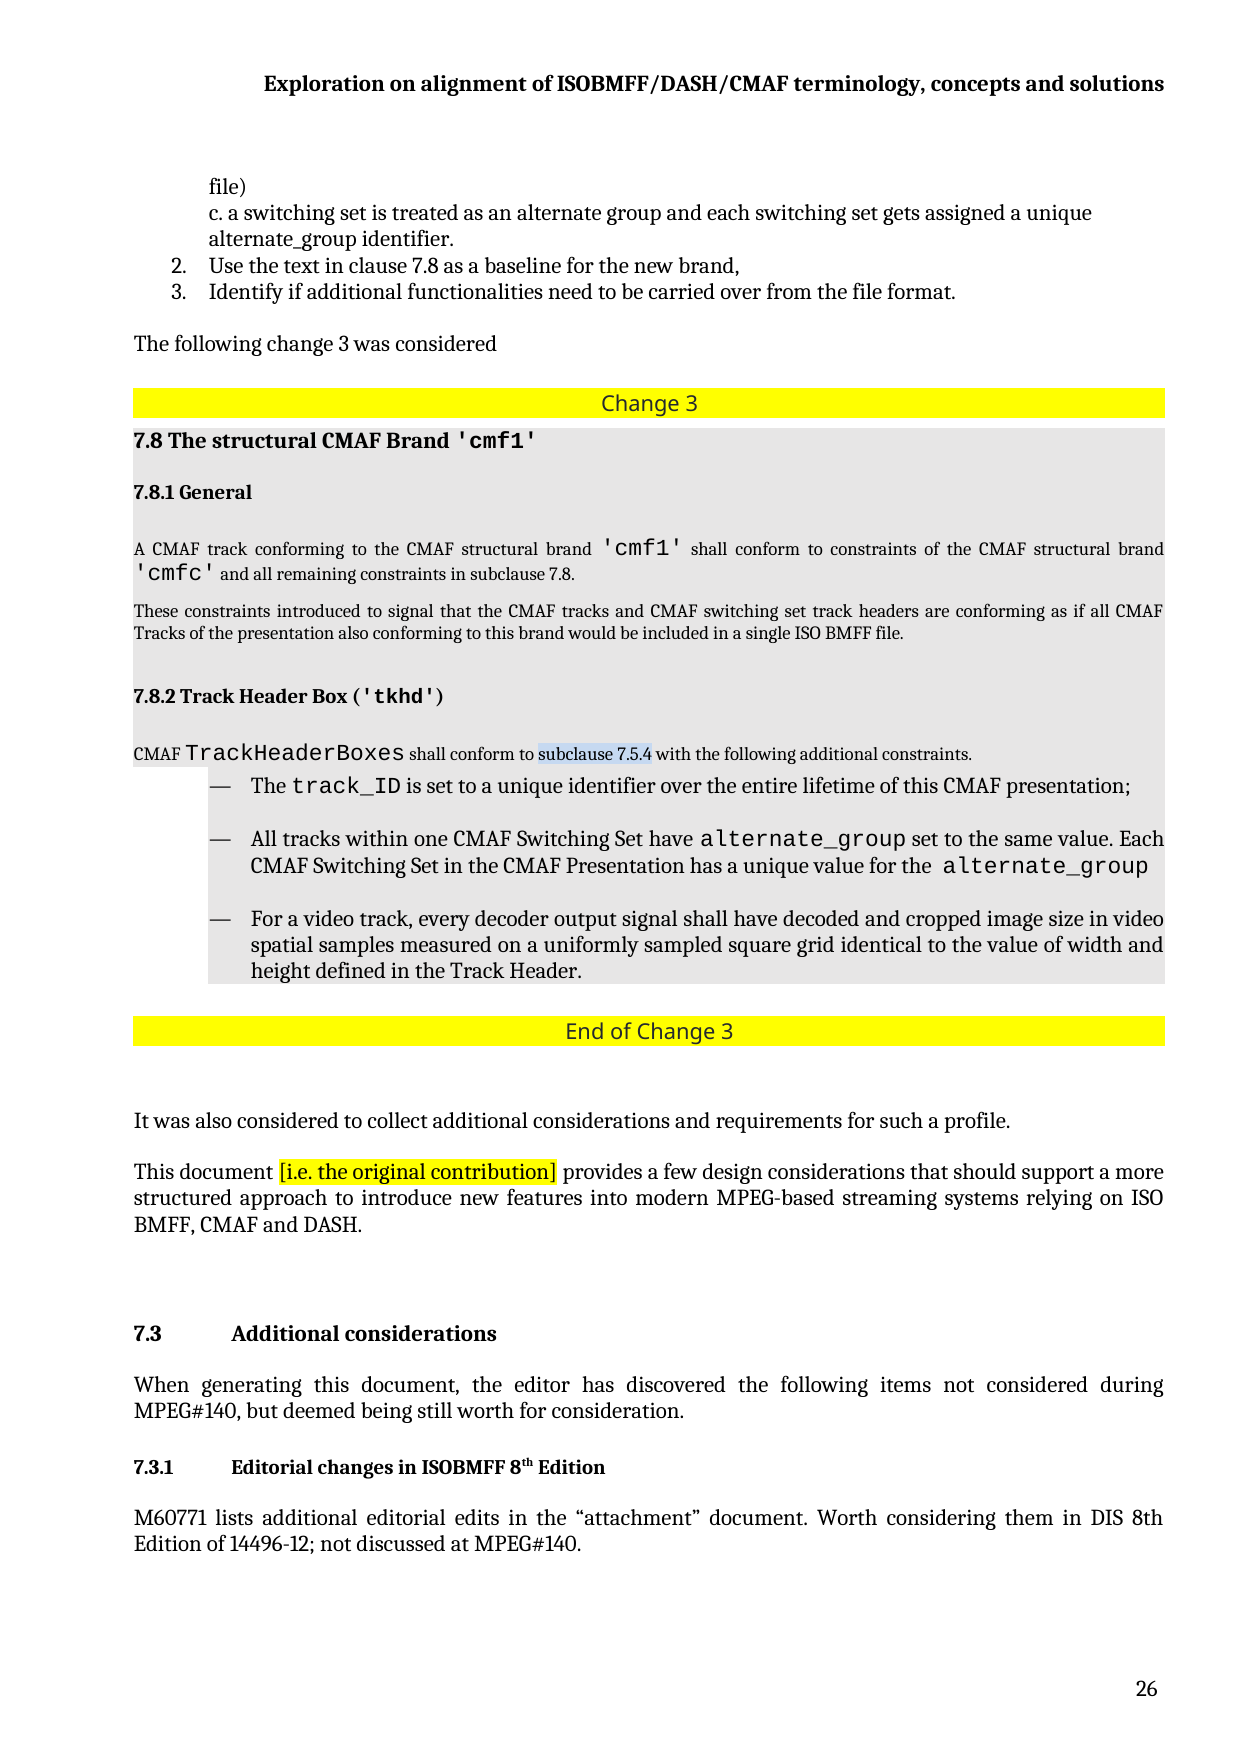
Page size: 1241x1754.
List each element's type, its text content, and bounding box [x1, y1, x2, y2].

text It was also considered to collect additional considerations and requirements for such a profile. [133, 1107, 1165, 1134]
text 7.8.1 General [133, 481, 1165, 504]
text Change 3 [133, 388, 1165, 418]
text CMAF TrackHeaderBoxes shall conform to subclause 7.5.4 with the following additional constraints. [133, 741, 1165, 767]
text 7.8 The structural CMAF Brand 'cmf1' [133, 428, 1165, 456]
list — All tracks within one CMAF Switching Set have alternate_group set to the same value. Each CMAF Switching Set in the CMAF Presentation has a unique value for the alternate_group [208, 826, 1165, 881]
text These constraints introduced to signal that the CMAF tracks and CMAF switching set track headers are conforming as if all CMAF Tracks of the presentation also conforming to this brand would be included in a single ISO BMFF file. [133, 600, 1165, 644]
list Use the text in clause 7.8 as a baseline for the new brand, [171, 253, 1165, 279]
text The following change 3 was considered [133, 330, 1165, 357]
list — For a video track, every decoder output signal shall have decoded and cropped image size in video spatial samples measured on a uniformly sampled square grid identical to the value of width and height defined in the Track Header. [208, 906, 1165, 984]
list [171, 173, 1165, 253]
text When generating this document, the editor has discovered the following items not considered during MPEG#140, but deemed being still worth for consideration. [133, 1371, 1165, 1424]
subtitle Editorial changes in ISOBMFF 8th Edition [133, 1455, 1165, 1479]
list — The track_ID is set to a unique identifier over the entire lifetime of this CMAF presentation; [208, 773, 1165, 801]
text This document [i.e. the original contribution] provides a few design considerations that should support a more structured approach to introduce new features into modern MPEG-based streaming systems relying on ISO BMFF, CMAF and DASH. [133, 1159, 1165, 1238]
subtitle Additional considerations [133, 1320, 1165, 1346]
text End of Change 3 [133, 1016, 1165, 1046]
list Identify if additional functionalities need to be carried over from the file format. [171, 279, 1165, 305]
text 7.8.2 Track Header Box ('tkhd') [133, 684, 1165, 709]
text M60771 lists additional editorial edits in the “attachment” document. Worth considering them in DIS 8th Edition of 14496-12; not discussed at MPEG#140. [133, 1504, 1165, 1557]
text A CMAF track conforming to the CMAF structural brand 'cmf1' shall conform to constraints of the CMAF structural brand 'cmfc' and all remaining constraints in subclause 7.8. [133, 536, 1165, 588]
